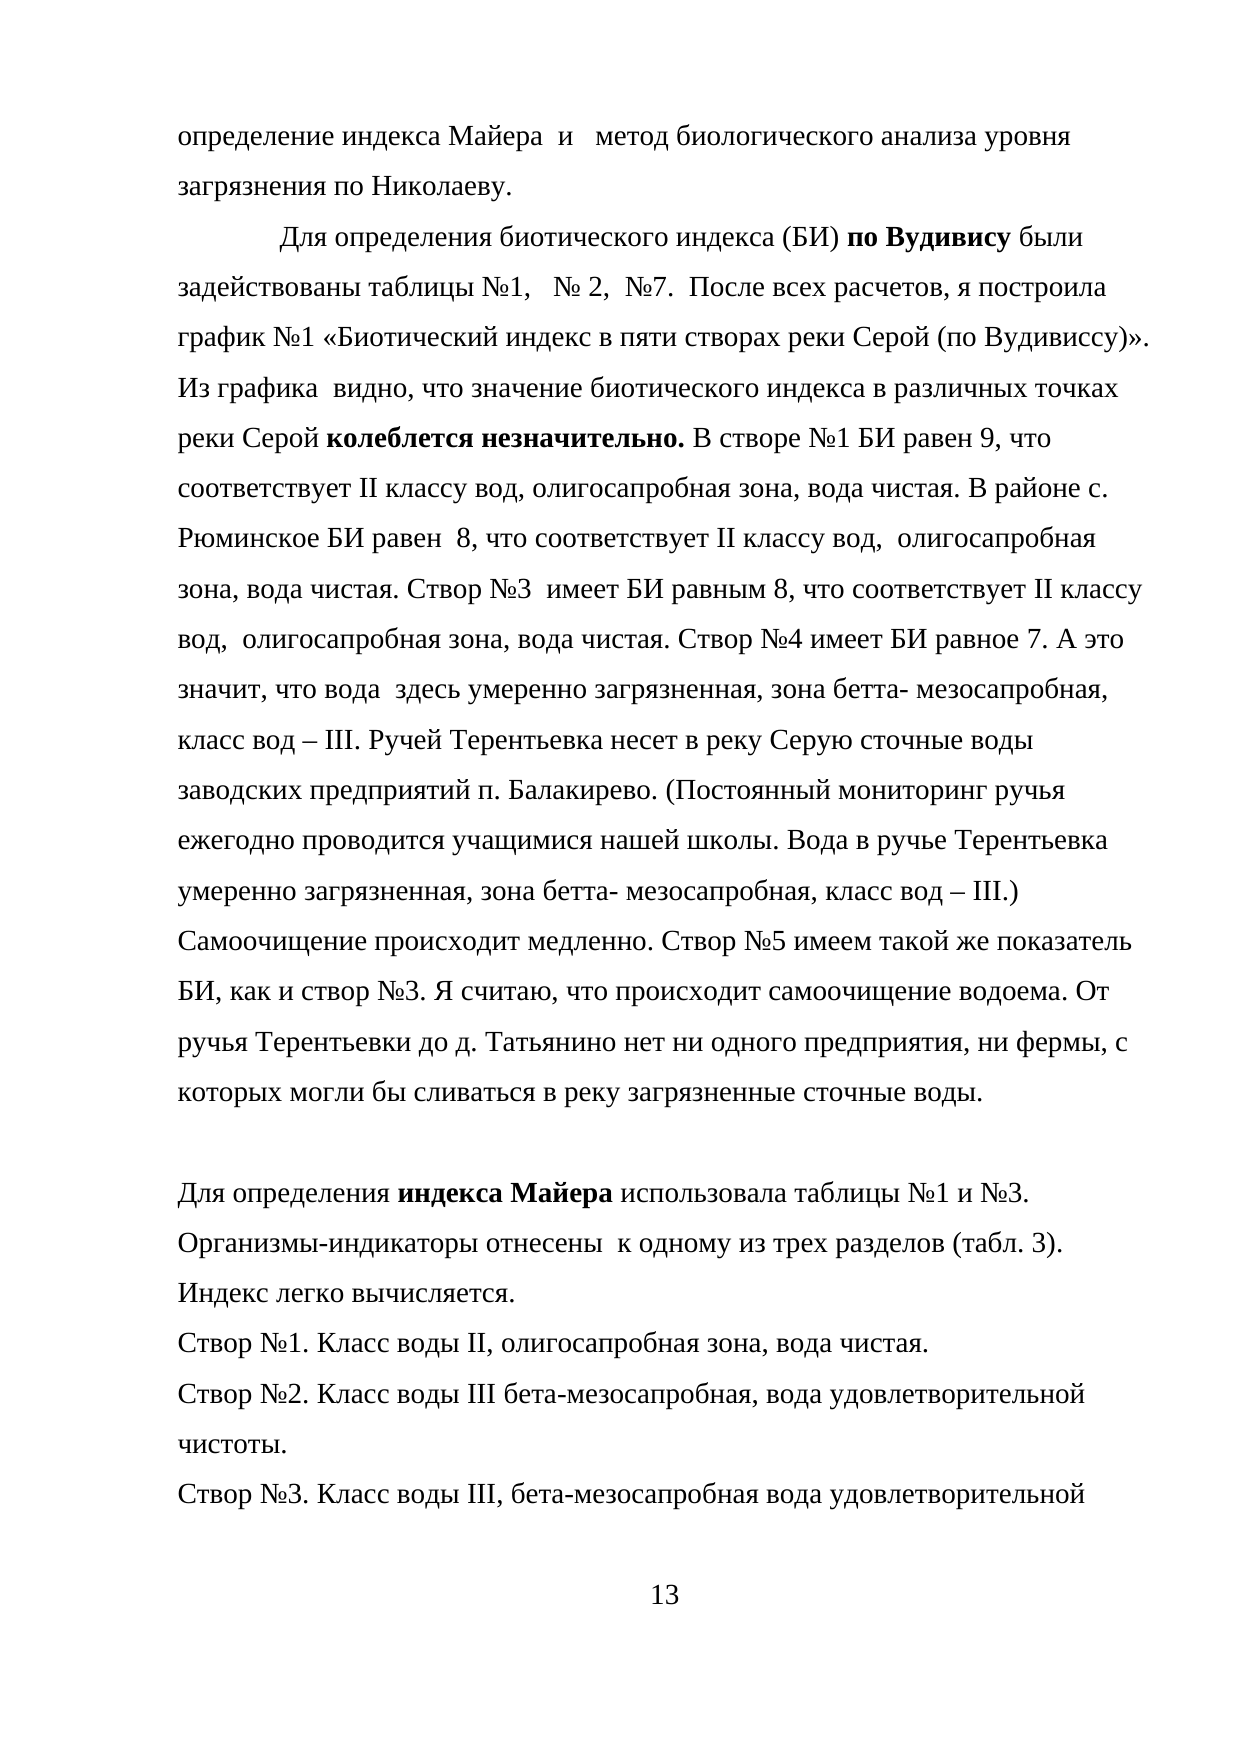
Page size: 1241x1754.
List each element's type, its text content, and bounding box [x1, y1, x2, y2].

text Для определения биотического индекса (БИ) по Вудивису были задействованы таблицы №1, № 2, №7. После всех расчетов, я построила график №1 «Биотический индекс в пяти створах реки Серой (по Вудивиссу)». Из графика видно, что значение биотического индекса в различных точках реки Серой колеблется незначительно. В створе №1 БИ равен 9, что соответствует II классу вод, олигосапробная зона, вода чистая. В районе с. Рюминское БИ равен 8, что соответствует II классу вод, олигосапробная зона, вода чистая. Створ №3 имеет БИ равным 8, что соответствует II классу вод, олигосапробная зона, вода чистая. Створ №4 имеет БИ равное 7. А это значит, что вода здесь умеренно загрязненная, зона бетта- мезосапробная, класс вод – III. Ручей Терентьевка несет в реку Серую сточные воды заводских предприятий п. Балакирево. (Постоянный мониторинг ручья ежегодно проводится учащимися нашей школы. Вода в ручье Терентьевка умеренно загрязненная, зона бетта- мезосапробная, класс вод – III.) Самоочищение происходит медленно. Створ №5 имеем такой же показатель БИ, как и створ №3. Я считаю, что происходит самоочищение водоема. От ручья Терентьевки до д. Татьянино нет ни одного предприятия, ни фермы, с которых могли бы сливаться в реку загрязненные сточные воды. [177, 219, 1152, 1108]
text Створ №2. Класс воды III бета-мезосапробная, вода удовлетворительной чистоты. [177, 1376, 1152, 1460]
text Створ №3. Класс воды III, бета-мезосапробная вода удовлетворительной [177, 1477, 1152, 1510]
text 13 [177, 1577, 1152, 1611]
text определение индекса Майера и метод биологического анализа уровня загрязнения по Николаеву. [177, 118, 1152, 202]
text Створ №1. Класс воды II, олигосапробная зона, вода чистая. [177, 1326, 1152, 1359]
text Для определения индекса Майера использовала таблицы №1 и №3. Организмы-индикаторы отнесены к одному из трех разделов (табл. 3). Индекс легко вычисляется. [177, 1175, 1152, 1309]
